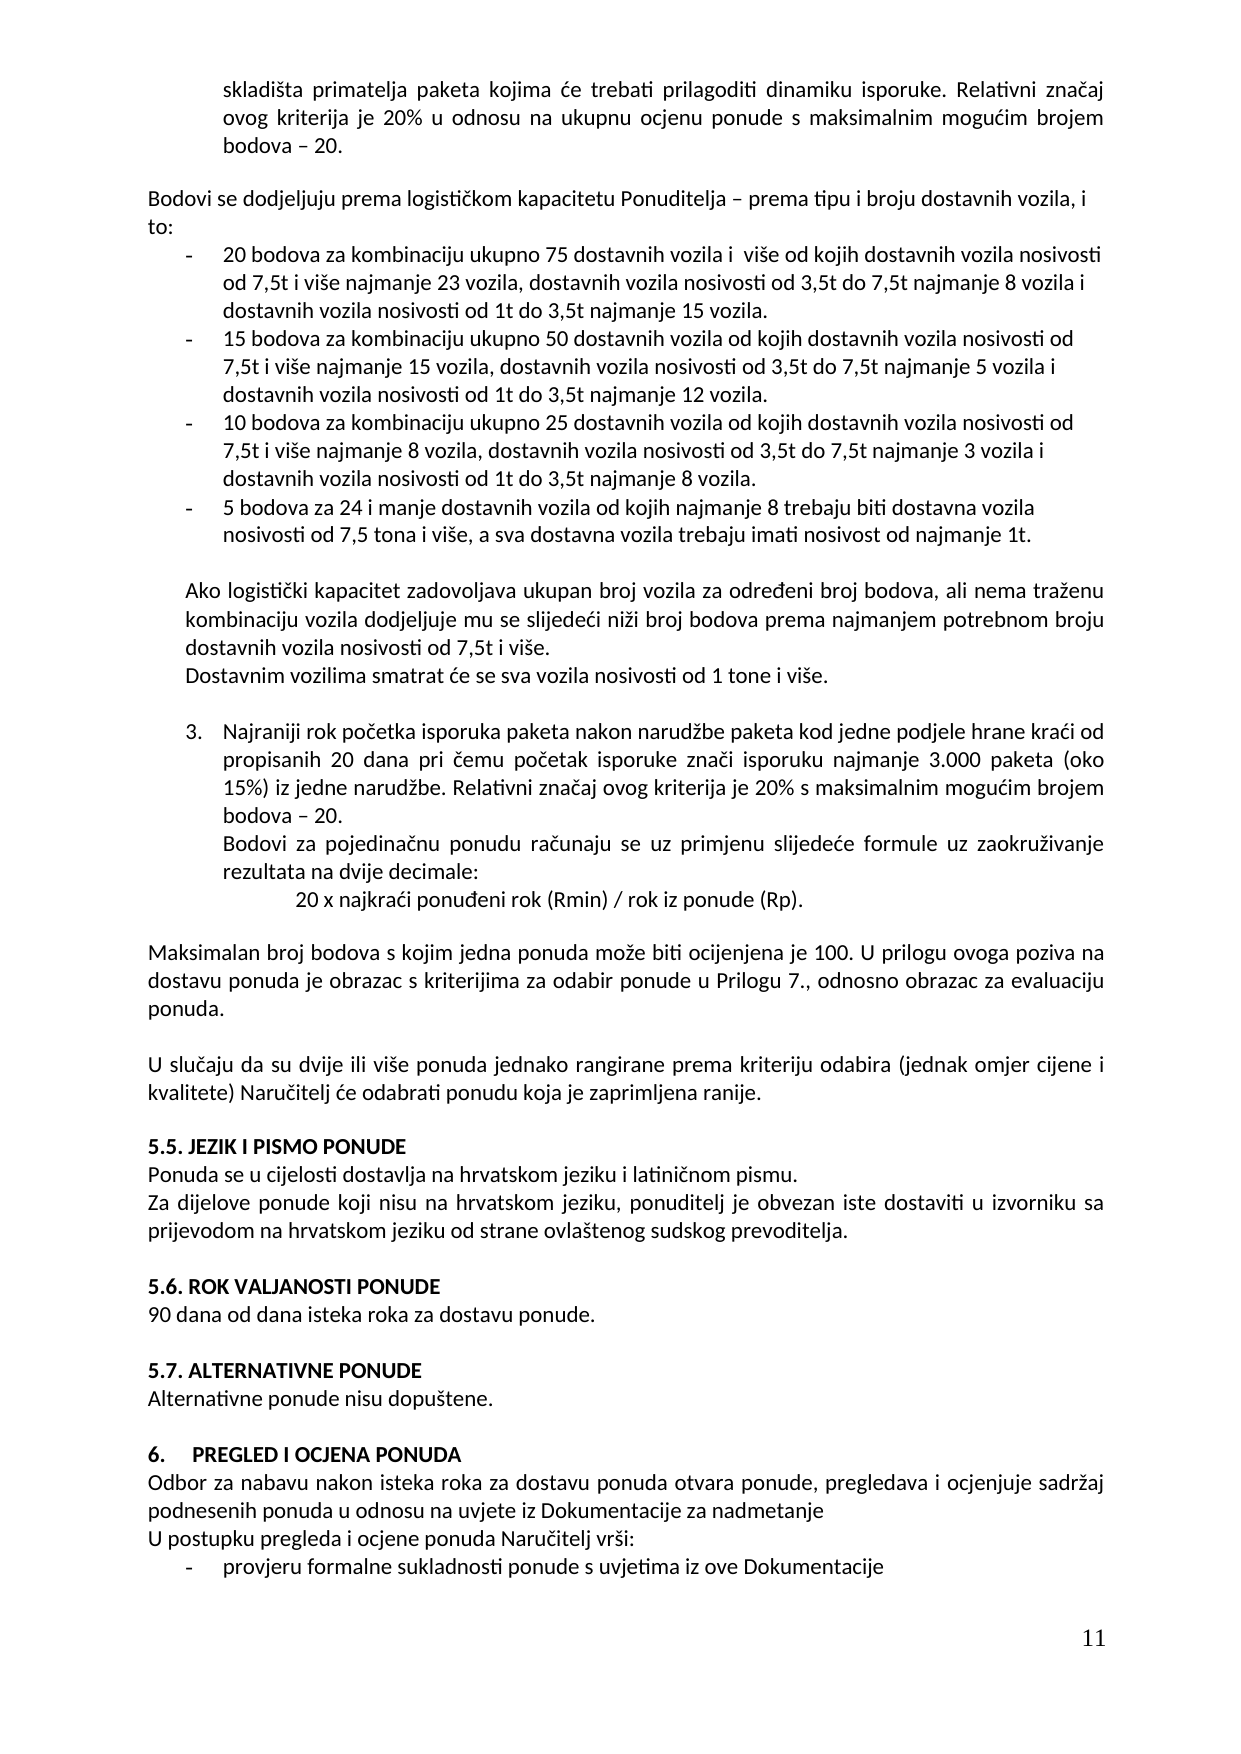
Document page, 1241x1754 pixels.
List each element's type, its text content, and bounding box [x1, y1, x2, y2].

list 10 bodova za kombinaciju ukupno 25 dostavnih vozila od kojih dostavnih vozila nosivosti od 7,5t i više najmanje 8 vozila, dostavnih vozila nosivosti od 3,5t do 7,5t najmanje 3 vozila i dostavnih vozila nosivosti od 1t do 3,5t najmanje 8 vozila. [185, 408, 1106, 493]
text 20 x najkraći ponuđeni rok (Rmin) / rok iz ponude (Rp). [221, 885, 1106, 913]
list Bodovi za pojedinačnu ponudu računaju se uz primjenu slijedeće formule uz zaokruživanje rezultata na dvije decimale: [223, 829, 1106, 885]
text 5.7. ALTERNATIVNE PONUDE [148, 1356, 1106, 1384]
text Alternativne ponude nisu dopuštene. [148, 1384, 1106, 1412]
text Maksimalan broj bodova s kojim jedna ponuda može biti ocijenjena je 100. U prilogu ovoga poziva na dostavu ponuda je obrazac s kriterijima za odabir ponude u Prilogu 7., odnosno obrazac za evaluaciju ponuda. [148, 938, 1106, 1022]
subtitle PREGLED I OCJENA PONUDA [148, 1440, 1106, 1468]
text U slučaju da su dvije ili više ponuda jednako rangirane prema kriteriju odabira (jednak omjer cijene i kvalitete) Naručitelj će odabrati ponudu koja je zaprimljena ranije. [148, 1050, 1106, 1106]
text Dostavnim vozilima smatrat će se sva vozila nosivosti od 1 tone i više. [185, 661, 1106, 689]
list 20 bodova za kombinaciju ukupno 75 dostavnih vozila i više od kojih dostavnih vozila nosivosti od 7,5t i više najmanje 23 vozila, dostavnih vozila nosivosti od 3,5t do 7,5t najmanje 8 vozila i dostavnih vozila nosivosti od 1t do 3,5t najmanje 15 vozila. [185, 240, 1106, 324]
text Ako logistički kapacitet zadovoljava ukupan broj vozila za određeni broj bodova, ali nema traženu kombinaciju vozila dodjeljuje mu se slijedeći niži broj bodova prema najmanjem potrebnom broju dostavnih vozila nosivosti od 7,5t i više. [185, 577, 1106, 661]
text 5.5. JEZIK I PISMO PONUDE [148, 1132, 1106, 1160]
list 15 bodova za kombinaciju ukupno 50 dostavnih vozila od kojih dostavnih vozila nosivosti od 7,5t i više najmanje 15 vozila, dostavnih vozila nosivosti od 3,5t do 7,5t najmanje 5 vozila i dostavnih vozila nosivosti od 1t do 3,5t najmanje 12 vozila. [185, 324, 1106, 408]
text Ponuda se u cijelosti dostavlja na hrvatskom jeziku i latiničnom pismu. [148, 1160, 1106, 1188]
text 90 dana od dana isteka roka za dostavu ponude. [148, 1300, 1106, 1328]
list provjeru formalne sukladnosti ponude s uvjetima iz ove Dokumentacije [185, 1552, 1106, 1580]
text Za dijelove ponude koji nisu na hrvatskom jeziku, ponuditelj je obvezan iste dostaviti u izvorniku sa prijevodom na hrvatskom jeziku od strane ovlaštenog sudskog prevoditelja. [148, 1188, 1106, 1244]
list U postupku pregleda i ocjene ponuda Naručitelj vrši: [148, 1524, 1106, 1552]
list 5 bodova za 24 i manje dostavnih vozila od kojih najmanje 8 trebaju biti dostavna vozila nosivosti od 7,5 tona i više, a sva dostavna vozila trebaju imati nosivost od najmanje 1t. [185, 493, 1106, 549]
text Bodovi se dodjeljuju prema logističkom kapacitetu Ponuditelja – prema tipu i broju dostavnih vozila, i to: [148, 184, 1106, 240]
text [223, 75, 1106, 159]
list Odbor za nabavu nakon isteka roka za dostavu ponuda otvara ponude, pregledava i ocjenjuje sadržaj podnesenih ponuda u odnosu na uvjete iz Dokumentacije za nadmetanje [148, 1468, 1106, 1524]
list Najraniji rok početka isporuka paketa nakon narudžbe paketa kod jedne podjele hrane kraći od propisanih 20 dana pri čemu početak isporuke znači isporuku najmanje 3.000 paketa (oko 15%) iz jedne narudžbe. Relativni značaj ovog kriterija je 20% s maksimalnim mogućim brojem bodova – 20. [185, 717, 1106, 829]
text 5.6. ROK VALJANOSTI PONUDE [148, 1272, 1106, 1300]
